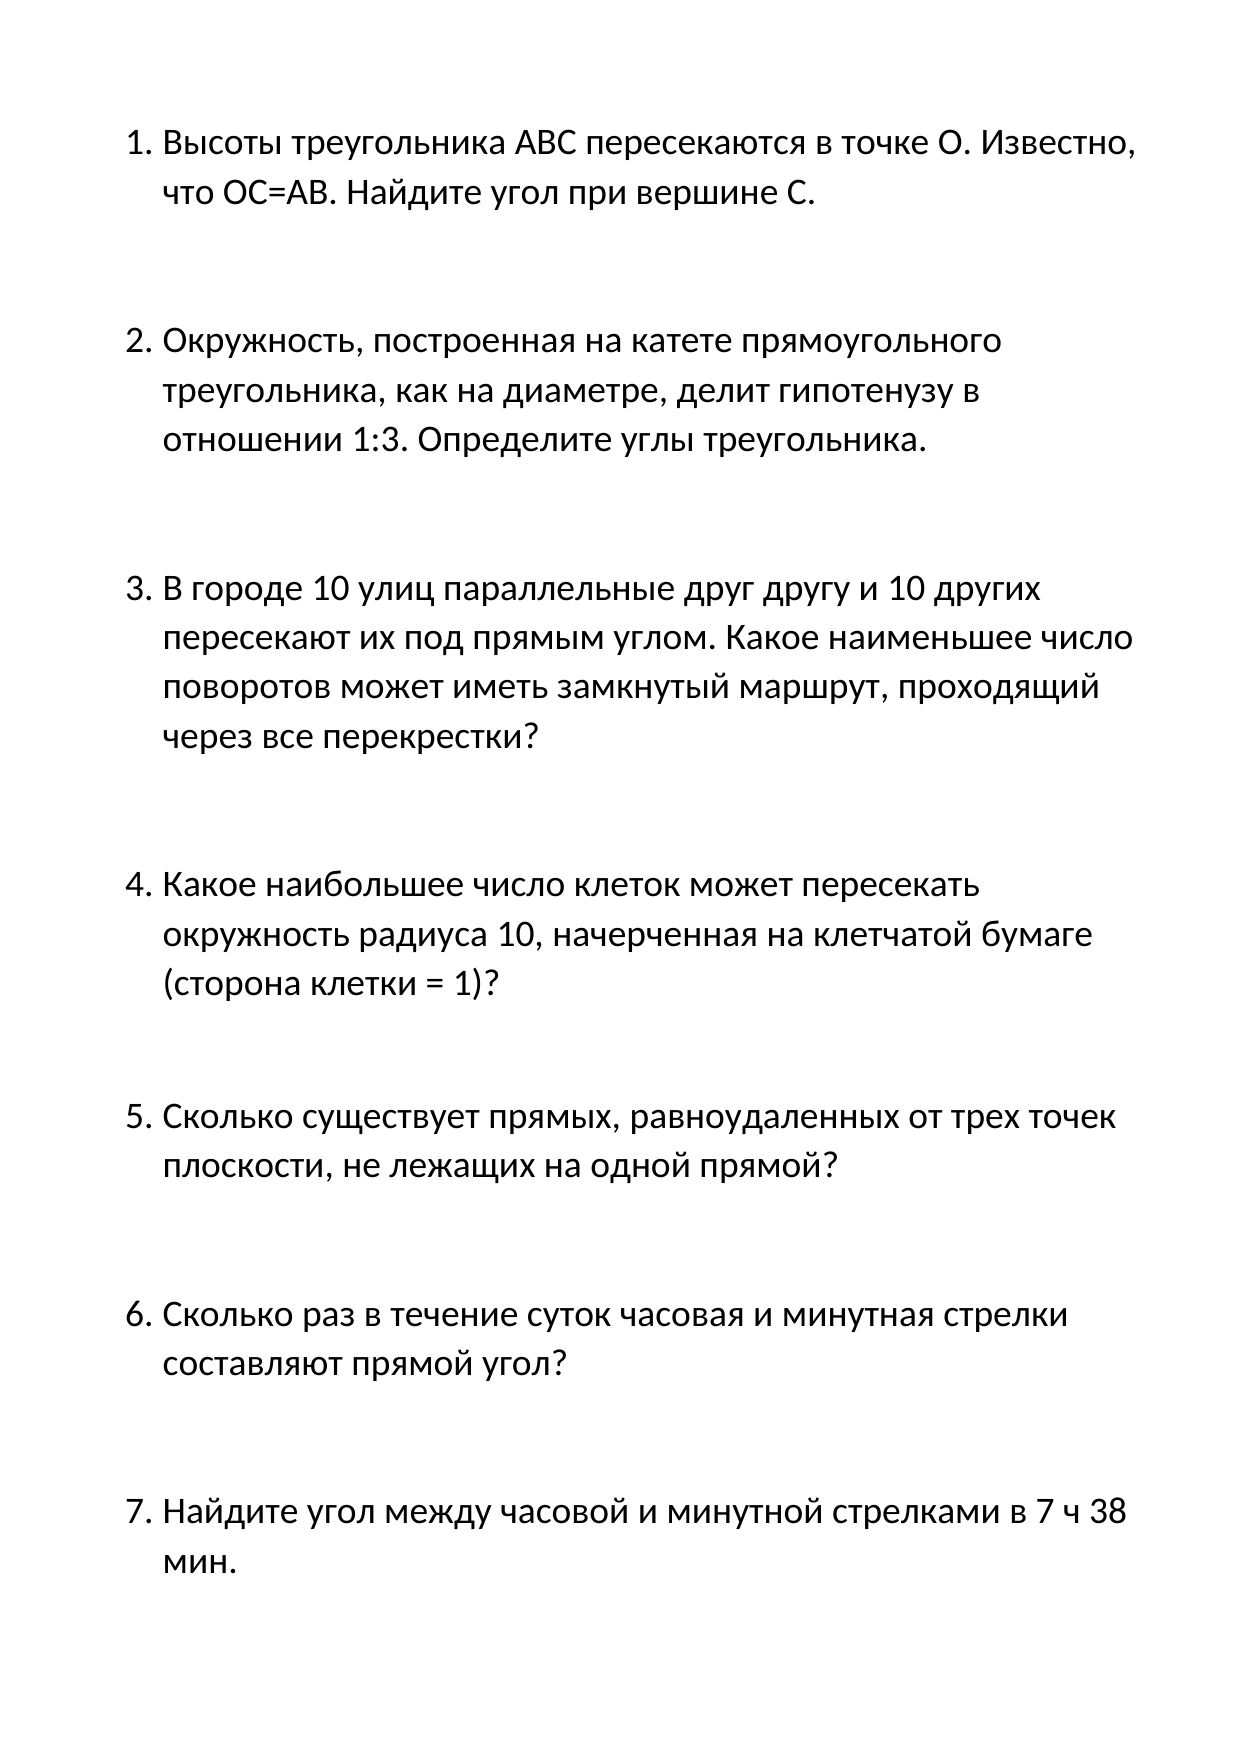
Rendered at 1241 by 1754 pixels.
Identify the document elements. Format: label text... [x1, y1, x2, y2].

list Сколько раз в течение суток часовая и минутная стрелки составляют прямой угол? [125, 1289, 1152, 1385]
list Высоты треугольника АВС пересекаются в точке О. Известно, что ОС=АВ. Найдите угол при вершине С. [125, 118, 1152, 213]
list Сколько существует прямых, равноудаленных от трех точек плоскости, не лежащих на одной прямой? [125, 1092, 1152, 1187]
list Найдите угол между часовой и минутной стрелками в 7 ч 38 мин. [125, 1487, 1152, 1583]
list В городе 10 улиц параллельные друг другу и 10 других пересекают их под прямым углом. Какое наименьшее число поворотов может иметь замкнутый маршрут, проходящий через все перекрестки? [125, 563, 1152, 758]
list Какое наибольшее число клеток может пересекать окружность радиуса 10, начерченная на клетчатой бумаге (сторона клетки = 1)? [125, 860, 1152, 1005]
list Окружность, построенная на катете прямоугольного треугольника, как на диаметре, делит гипотенузу в отношении 1:3. Определите углы треугольника. [125, 316, 1152, 461]
